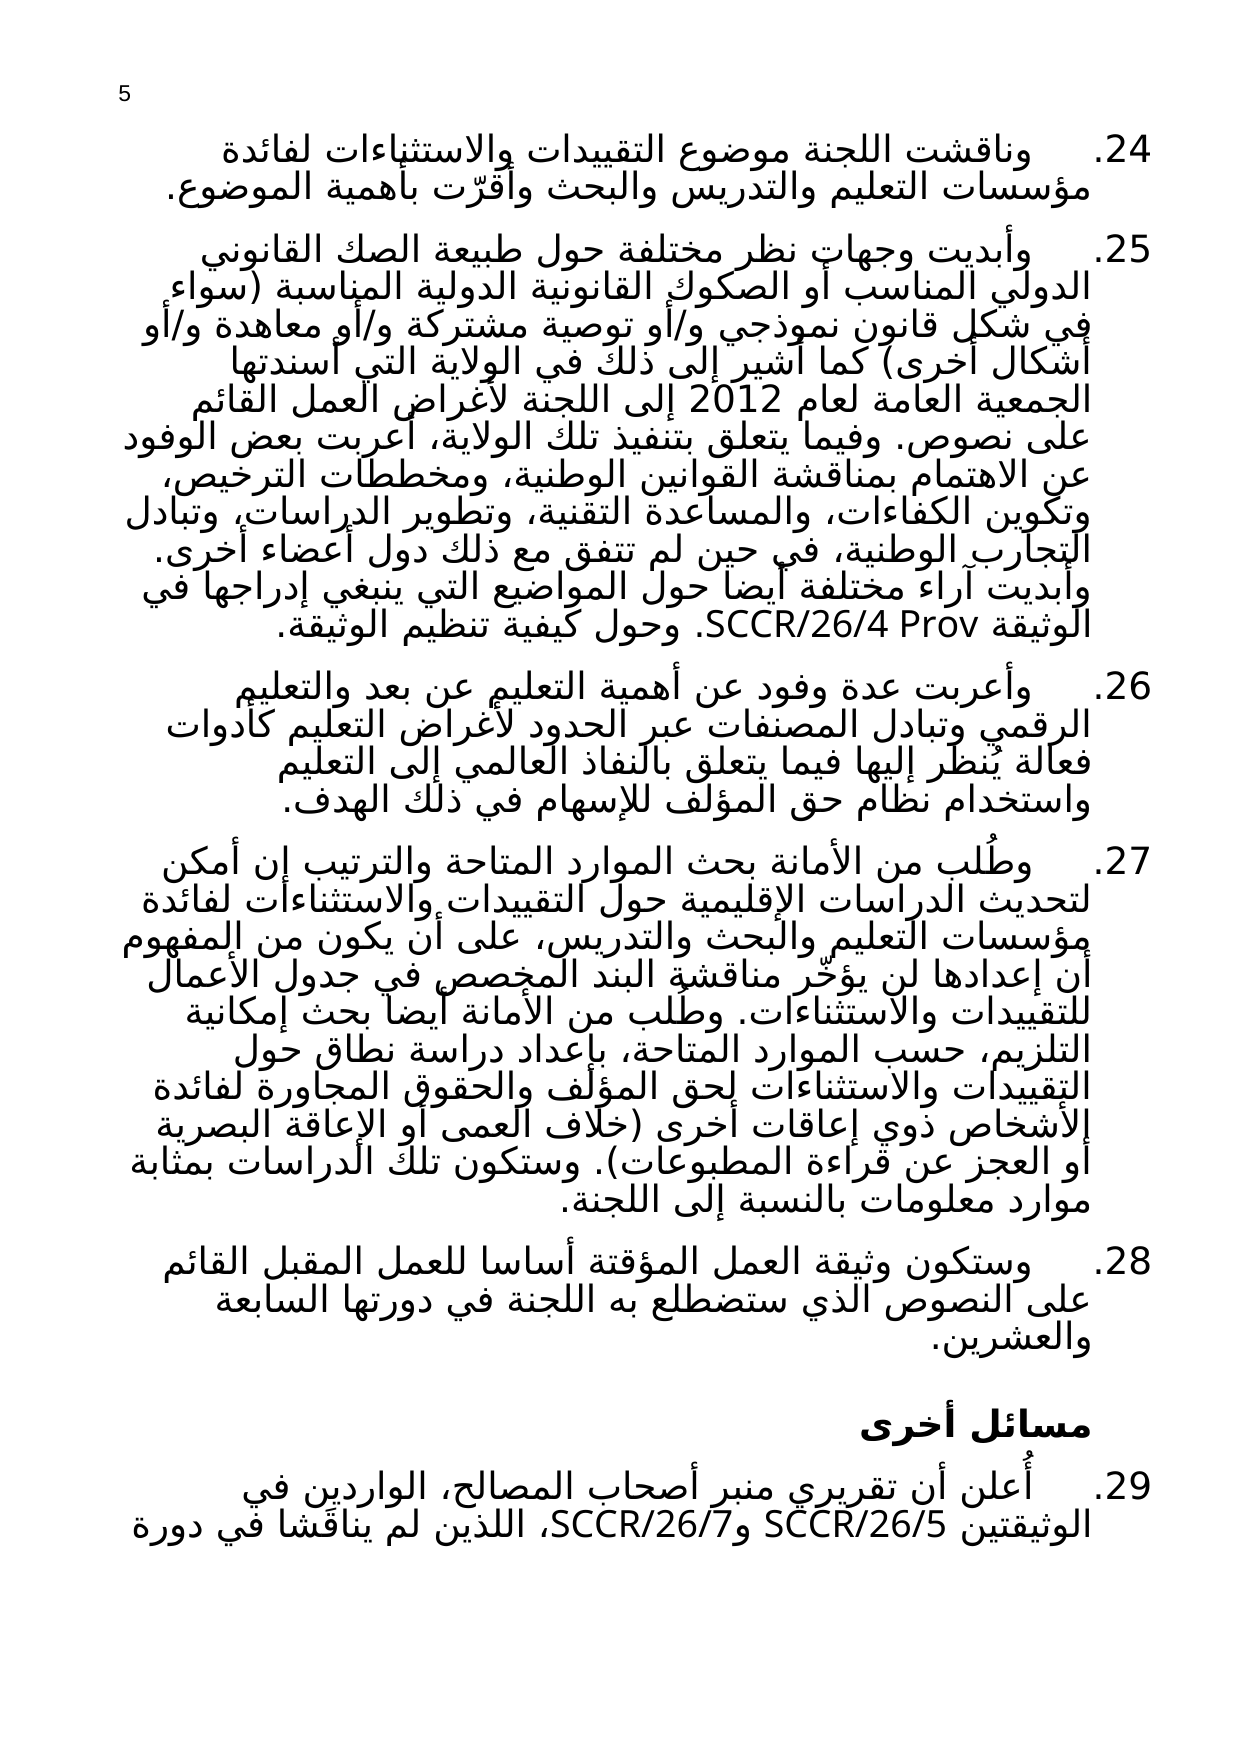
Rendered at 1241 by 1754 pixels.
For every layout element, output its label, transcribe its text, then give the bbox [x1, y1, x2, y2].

text وستكون وثيقة العمل المؤقتة أساسا للعمل المقبل القائم على النصوص الذي ستضطلع به اللجنة في دورتها السابعة والعشرين. [118, 1245, 1092, 1357]
list مسائل أخرى [118, 1407, 1092, 1445]
text وأبديت وجهات نظر مختلفة حول طبيعة الصك القانوني الدولي المناسب أو الصكوك القانونية الدولية المناسبة (سواء في شكل قانون نموذجي و/أو توصية مشتركة و/أو معاهدة و/أو أشكال أخرى) كما أشير إلى ذلك في الولاية التي أسندتها الجمعية العامة لعام 2012 إلى اللجنة لأغراض العمل القائم على نصوص. وفيما يتعلق بتنفيذ تلك الولاية، أعربت بعض الوفود عن الاهتمام بمناقشة القوانين الوطنية، ومخططات الترخيص، وتكوين الكفاءات، والمساعدة التقنية، وتطوير الدراسات، وتبادل التجارب الوطنية، في حين لم تتفق مع ذلك دول أعضاء أخرى. وأبديت آراء مختلفة أيضا حول المواضيع التي ينبغي إدراجها في الوثيقة SCCR/26/4 Prov. وحول كيفية تنظيم الوثيقة. [118, 232, 1092, 645]
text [118, 1470, 1092, 1545]
text وطُلب من الأمانة بحث الموارد المتاحة والترتيب إن أمكن لتحديث الدراسات الإقليمية حول التقييدات والاستثناءات لفائدة مؤسسات التعليم والبحث والتدريس، على أن يكون من المفهوم أن إعدادها لن يؤخّر مناقشة البند المخصص في جدول الأعمال للتقييدات والاستثناءات. وطُلب من الأمانة أيضا بحث إمكانية التلزيم، حسب الموارد المتاحة، بإعداد دراسة نطاق حول التقييدات والاستثناءات لحق المؤلف والحقوق المجاورة لفائدة الأشخاص ذوي إعاقات أخرى (خلاف العمى أو الإعاقة البصرية أو العجز عن قراءة المطبوعات). وستكون تلك الدراسات بمثابة موارد معلومات بالنسبة إلى اللجنة. [118, 845, 1092, 1220]
text وناقشت اللجنة موضوع التقييدات والاستثناءات لفائدة مؤسسات التعليم والتدريس والبحث وأقرّت بأهمية الموضوع. [118, 132, 1092, 207]
text وأعربت عدة وفود عن أهمية التعليم عن بعد والتعليم الرقمي وتبادل المصنفات عبر الحدود لأغراض التعليم كأدوات فعالة يُنظر إليها فيما يتعلق بالنفاذ العالمي إلى التعليم واستخدام نظام حق المؤلف للإسهام في ذلك الهدف. [118, 670, 1092, 820]
